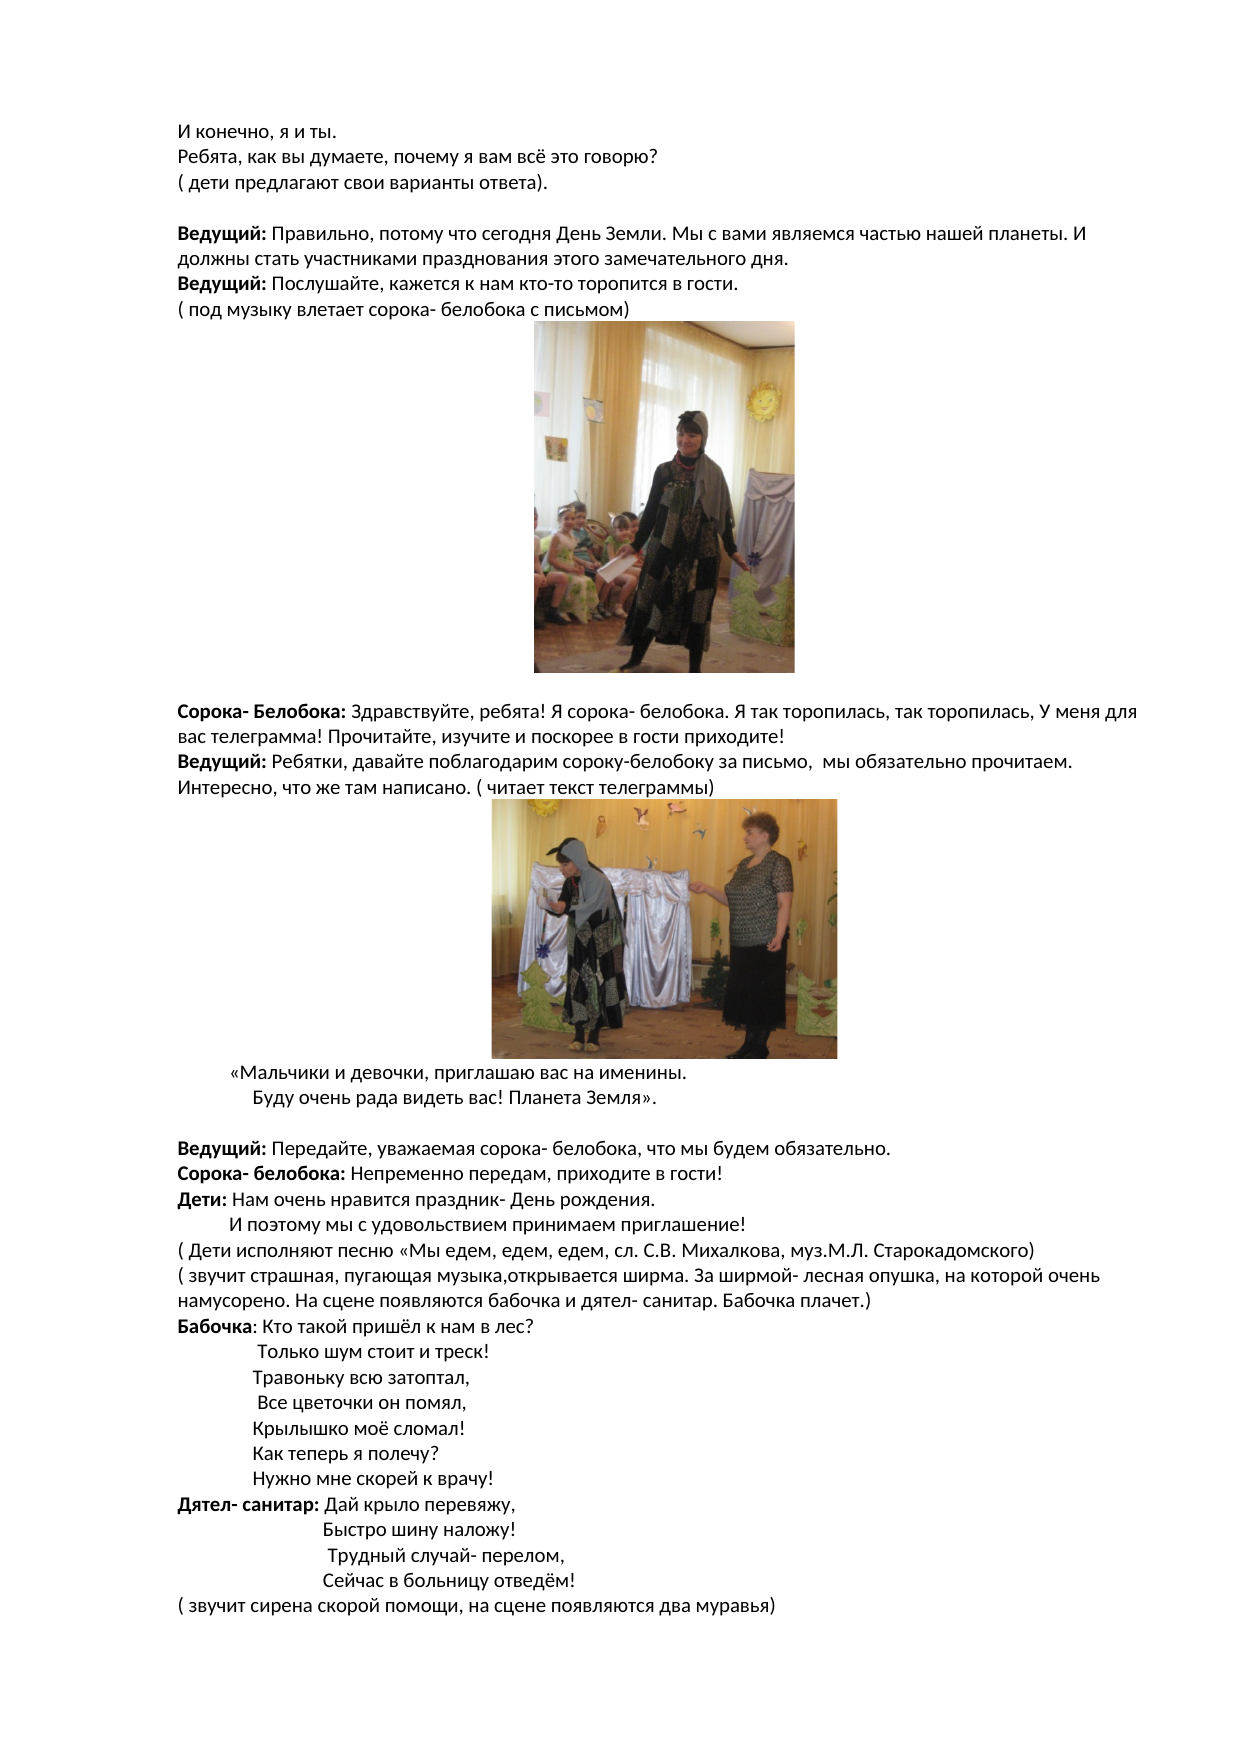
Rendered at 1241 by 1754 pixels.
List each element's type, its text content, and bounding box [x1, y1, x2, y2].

text Буду очень рада видеть вас! Планета Земля». [177, 1084, 1152, 1110]
text Дятел- санитар: Дай крыло перевяжу, [177, 1491, 1152, 1516]
text Ребята, как вы думаете, почему я вам всё это говорю? [177, 143, 1152, 169]
text Бабочка: Кто такой пришёл к нам в лес? [177, 1313, 1152, 1338]
text Нужно мне скорей к врачу! [177, 1466, 1152, 1491]
text Все цветочки он помял, [177, 1389, 1152, 1415]
text ( под музыку влетает сорока- белобока с письмом) [177, 296, 1152, 321]
text Как теперь я полечу? [177, 1440, 1152, 1466]
text ( Дети исполняют песню «Мы едем, едем, едем, сл. С.В. Михалкова, муз.М.Л. Старокадомского) [177, 1237, 1152, 1262]
text ( дети предлагают свои варианты ответа). [177, 169, 1152, 194]
text «Мальчики и девочки, приглашаю вас на именины. [177, 1059, 1152, 1084]
text Ведущий: Ребятки, давайте поблагодарим сороку-белобоку за письмо, мы обязательно прочитаем. Интересно, что же там написано. ( читает текст телеграммы) [177, 749, 1152, 799]
text Сейчас в больницу отведём! [177, 1567, 1152, 1593]
text Дети: Нам очень нравится праздник- День рождения. [177, 1186, 1152, 1211]
text ( звучит сирена скорой помощи, на сцене появляются два муравья) [177, 1593, 1152, 1618]
text Быстро шину наложу! [177, 1516, 1152, 1542]
text Только шум стоит и треск! [177, 1338, 1152, 1364]
text Трудный случай- перелом, [177, 1542, 1152, 1567]
text Сорока- Белобока: Здравствуйте, ребята! Я сорока- белобока. Я так торопилась, так торопилась, У меня для вас телеграмма! Прочитайте, изучите и поскорее в гости приходите! [177, 698, 1152, 749]
text Сорока- белобока: Непременно передам, приходите в гости! [177, 1161, 1152, 1186]
text Крылышко моё сломал! [177, 1415, 1152, 1440]
picture [491, 799, 838, 1059]
text И конечно, я и ты. [177, 118, 1152, 143]
text Ведущий: Послушайте, кажется к нам кто-то торопится в гости. [177, 271, 1152, 296]
text Травоньку всю затоптал, [177, 1364, 1152, 1389]
picture [534, 321, 795, 673]
text И поэтому мы с удовольствием принимаем приглашение! [177, 1211, 1152, 1237]
text Ведущий: Правильно, потому что сегодня День Земли. Мы с вами являемся частью нашей планеты. И должны стать участниками празднования этого замечательного дня. [177, 220, 1152, 271]
text ( звучит страшная, пугающая музыка,открывается ширма. За ширмой- лесная опушка, на которой очень намусорено. На сцене появляются бабочка и дятел- санитар. Бабочка плачет.) [177, 1262, 1152, 1313]
text Ведущий: Передайте, уважаемая сорока- белобока, что мы будем обязательно. [177, 1135, 1152, 1161]
